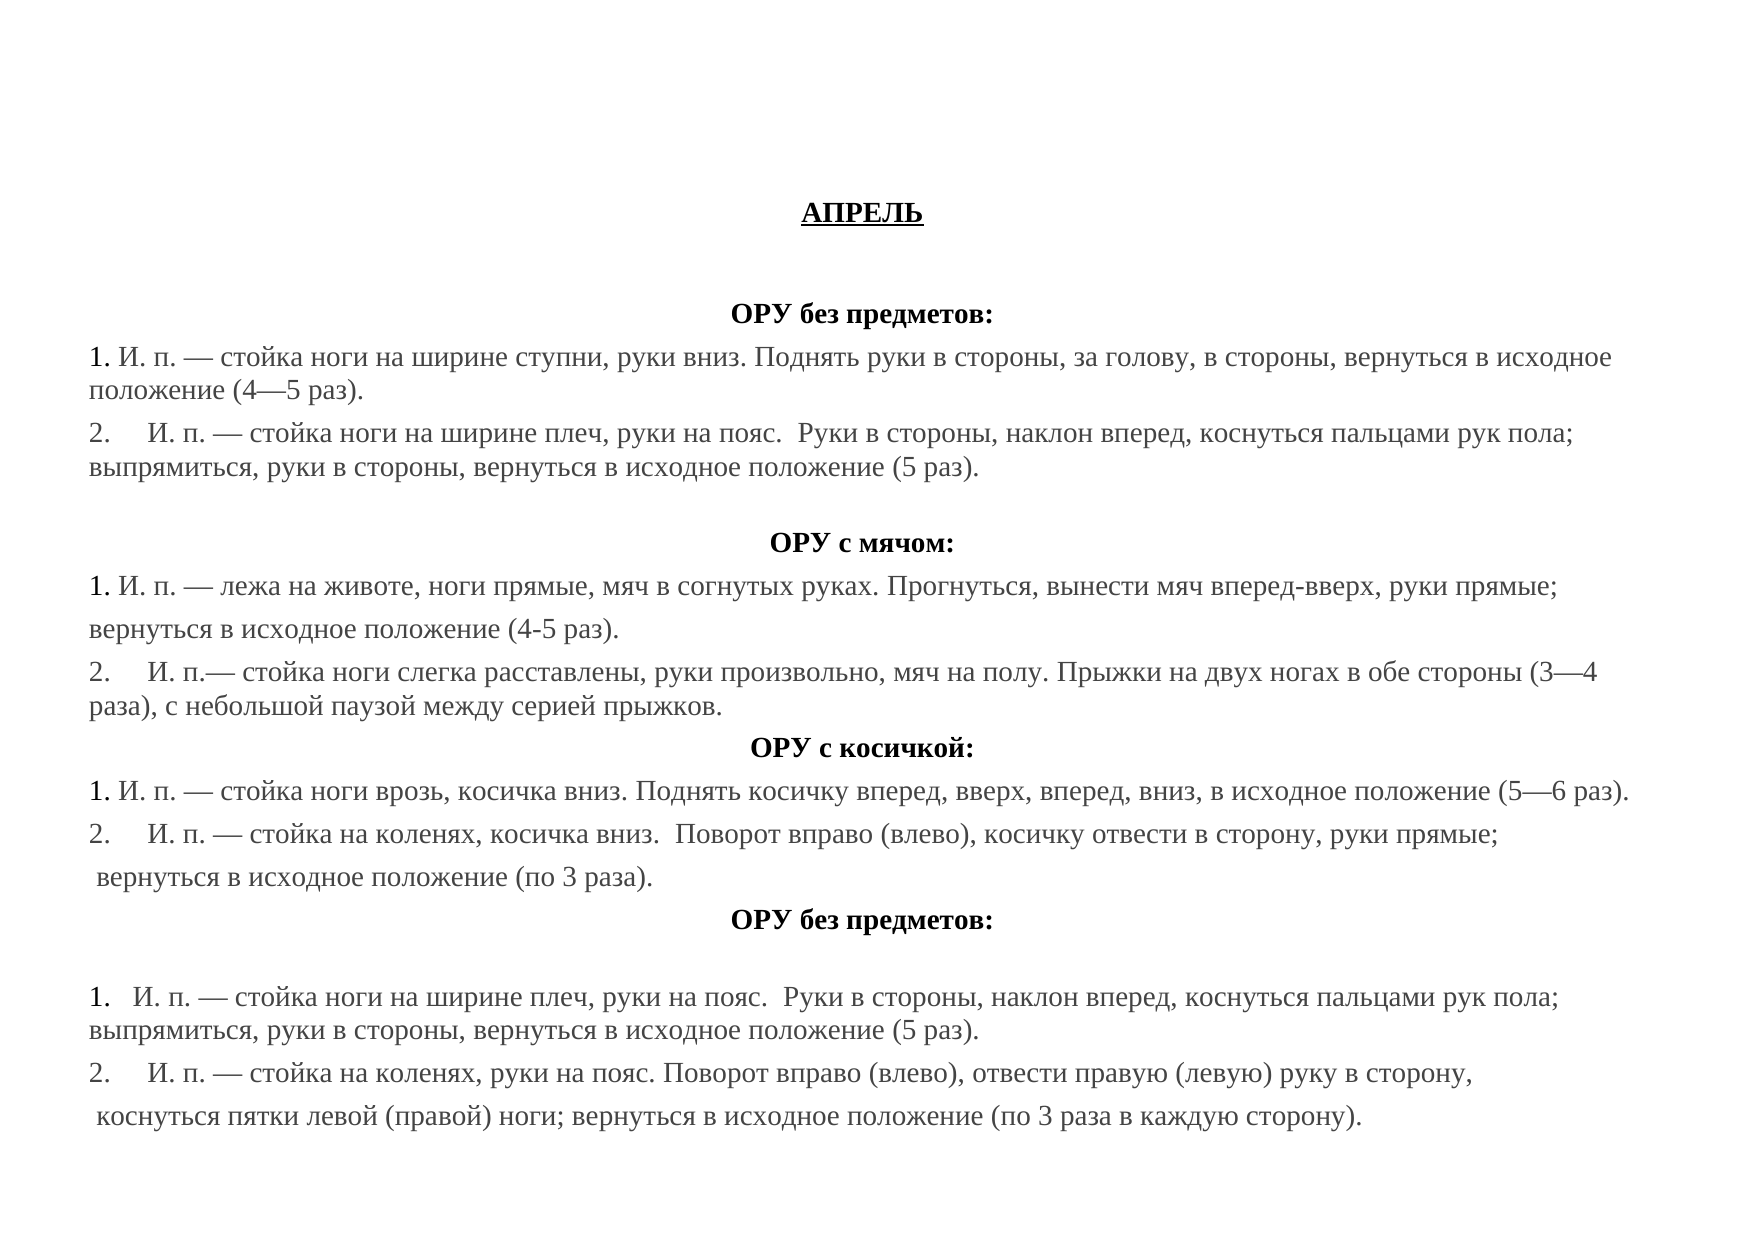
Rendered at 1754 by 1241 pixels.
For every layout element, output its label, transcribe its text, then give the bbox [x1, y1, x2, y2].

text вернуться в исходное положение (по 3 раза). [89, 859, 1636, 893]
text 1. И. п. — стойка ноги на ширине плеч, руки на пояс. Руки в стороны, наклон вперед, коснуться пальцами рук пола; выпрямиться, руки в стороны, вернуться в исходное положение (5 раз). [89, 979, 1636, 1046]
text АПРЕЛЬ [89, 195, 1636, 229]
text ОРУ без предметов: [89, 296, 1636, 329]
text ОРУ без предметов: [89, 902, 1636, 936]
text 2. И. п. — стойка на коленях, косичка вниз. Поворот вправо (влево), косичку отвести в сторону, руки прямые; [89, 816, 1636, 850]
text 2. И. п.— стойка ноги слегка расставлены, руки произвольно, мяч на полу. Прыжки на двух ногах в обе стороны (3—4 раза), с небольшой паузой между серией прыжков. [89, 654, 1636, 721]
text ОРУ с мячом: [89, 525, 1636, 559]
text 1. И. п. — стойка ноги на ширине ступни, руки вниз. Поднять руки в стороны, за голову, в стороны, вернуться в исходное положение (4—5 раз). [89, 339, 1636, 406]
text вернуться в исходное положение (4-5 раз). [89, 611, 1636, 645]
text 2. И. п. — стойка на коленях, руки на пояс. Поворот вправо (влево), отвести правую (левую) руку в сторону, [89, 1055, 1636, 1089]
text ОРУ с косичкой: [89, 731, 1636, 764]
text 1. И. п. — стойка ноги врозь, косичка вниз. Поднять косичку вперед, вверх, вперед, вниз, в исходное положение (5—6 раз). [89, 773, 1636, 807]
text 2. И. п. — стойка ноги на ширине плеч, руки на пояс. Руки в стороны, наклон вперед, коснуться пальцами рук пола; выпрямиться, руки в стороны, вернуться в исходное положение (5 раз). [89, 415, 1636, 482]
text 1. И. п. — лежа на животе, ноги прямые, мяч в согнутых руках. Прогнуться, вынести мяч вперед-вверх, руки прямые; [89, 568, 1636, 602]
text коснуться пятки левой (правой) ноги; вернуться в исходное положение (по 3 раза в каждую сторону). [89, 1098, 1636, 1132]
